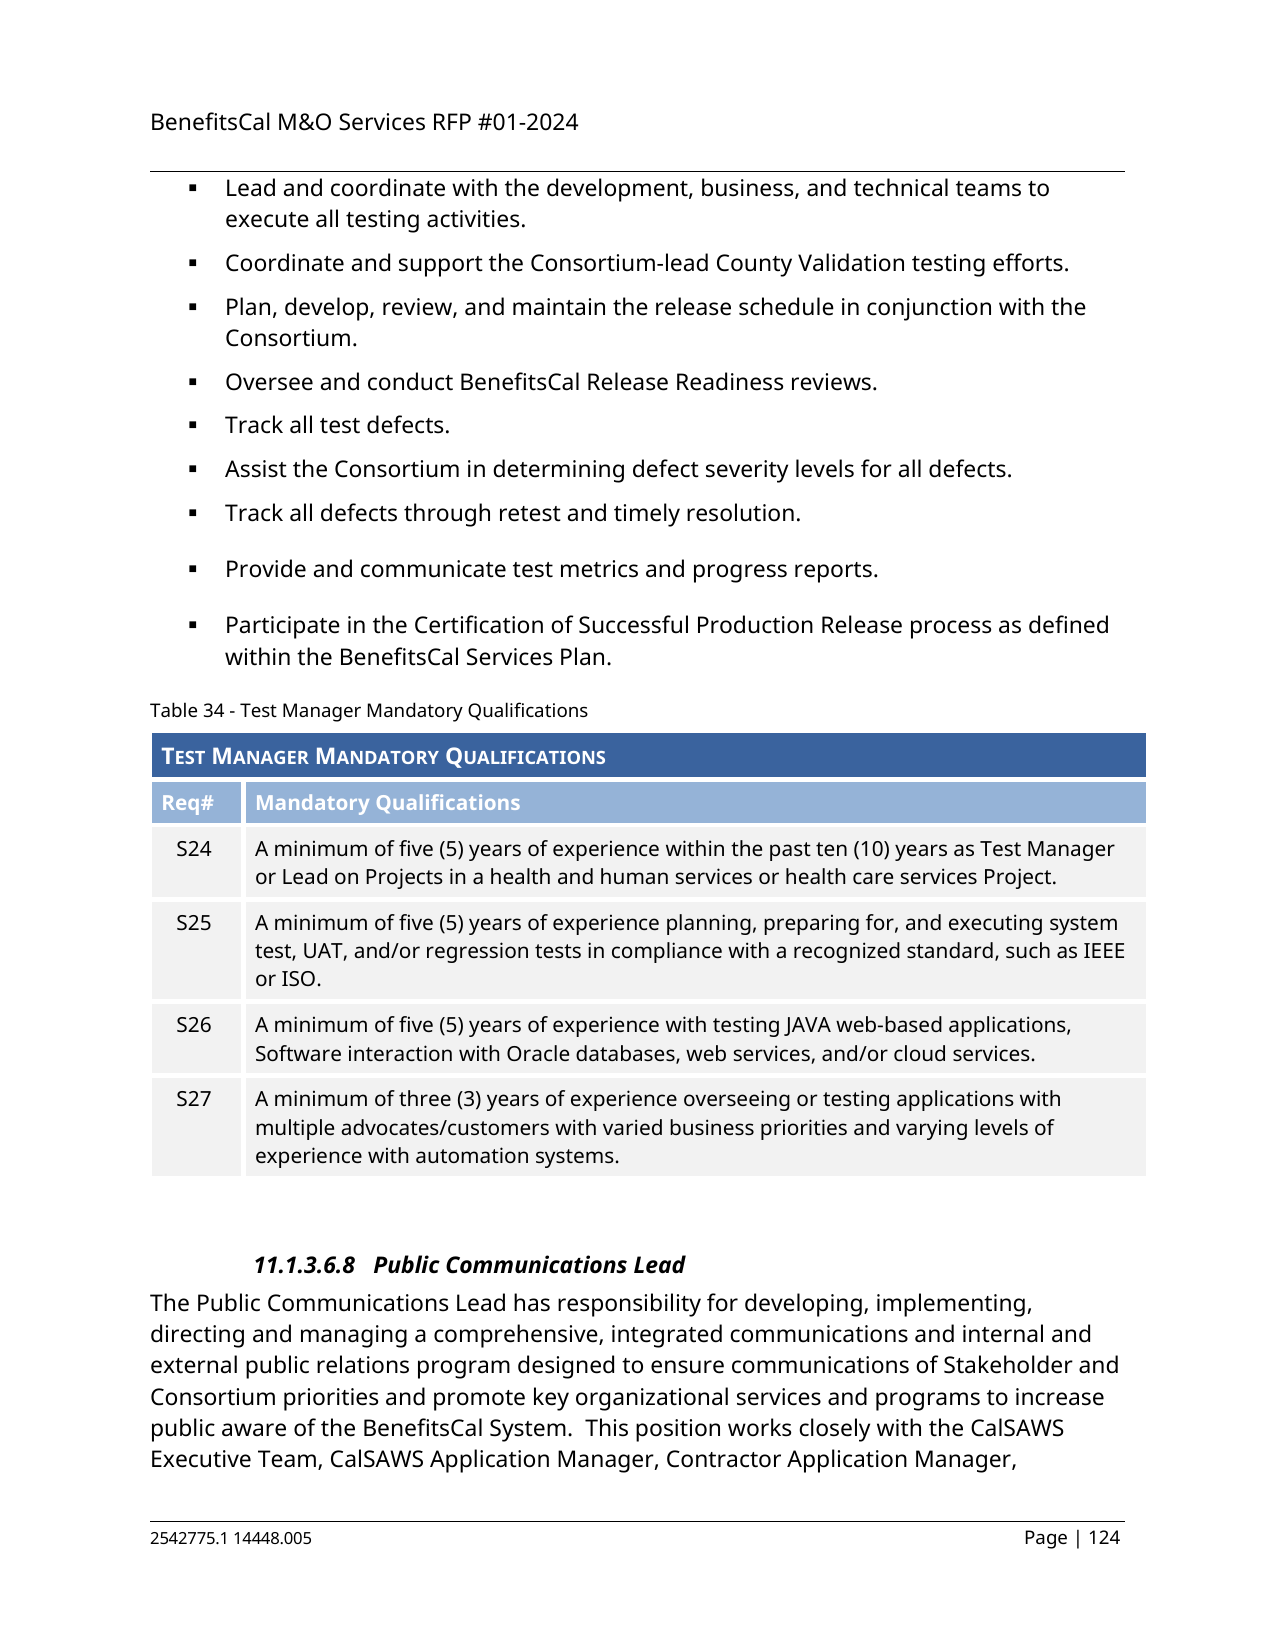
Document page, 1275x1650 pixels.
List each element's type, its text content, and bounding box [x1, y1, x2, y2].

text Table 34 - Test Manager Mandatory Qualifications [150, 697, 1125, 722]
table_cell Req# [152, 782, 241, 823]
table_header Test Manager Mandatory Qualifications [152, 733, 1146, 777]
list Assist the Consortium in determining defect severity levels for all defects. [187, 453, 1125, 484]
table_cell [152, 827, 241, 897]
table_cell A minimum of three (3) years of experience overseeing or testing applications with multiple advocates/customers with varied business priorities and varying levels of experience with automation systems. [246, 1078, 1146, 1176]
list Track all test defects. [187, 409, 1125, 441]
table_cell A minimum of five (5) years of experience within the past ten (10) years as Test Manager or Lead on Projects in a health and human services or health care services Project. [246, 827, 1146, 897]
table_cell [152, 1078, 241, 1176]
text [150, 1287, 1125, 1474]
table_cell A minimum of five (5) years of experience with testing JAVA web-based applications, Software interaction with Oracle databases, web services, and/or cloud services. [246, 1004, 1146, 1073]
list Lead and coordinate with the development, business, and technical teams to execute all testing activities. [187, 172, 1125, 234]
table_cell Mandatory Qualifications [246, 782, 1146, 823]
list Track all defects through retest and timely resolution. [187, 497, 1125, 528]
table_cell A minimum of five (5) years of experience planning, preparing for, and executing system test, UAT, and/or regression tests in compliance with a recognized standard, such as IEEE or ISO. [246, 902, 1146, 999]
table_cell [152, 902, 241, 999]
list Provide and communicate test metrics and progress reports. [187, 553, 1125, 584]
list Coordinate and support the Consortium-lead County Validation testing efforts. [187, 247, 1125, 278]
list Participate in the Certification of Successful Production Release process as defined within the BenefitsCal Services Plan. [187, 609, 1125, 672]
list Plan, develop, review, and maintain the release schedule in conjunction with the Consortium. [187, 291, 1125, 353]
table_cell [152, 1004, 241, 1073]
list Oversee and conduct BenefitsCal Release Readiness reviews. [187, 366, 1125, 397]
subtitle Public Communications Lead [253, 1249, 1125, 1281]
